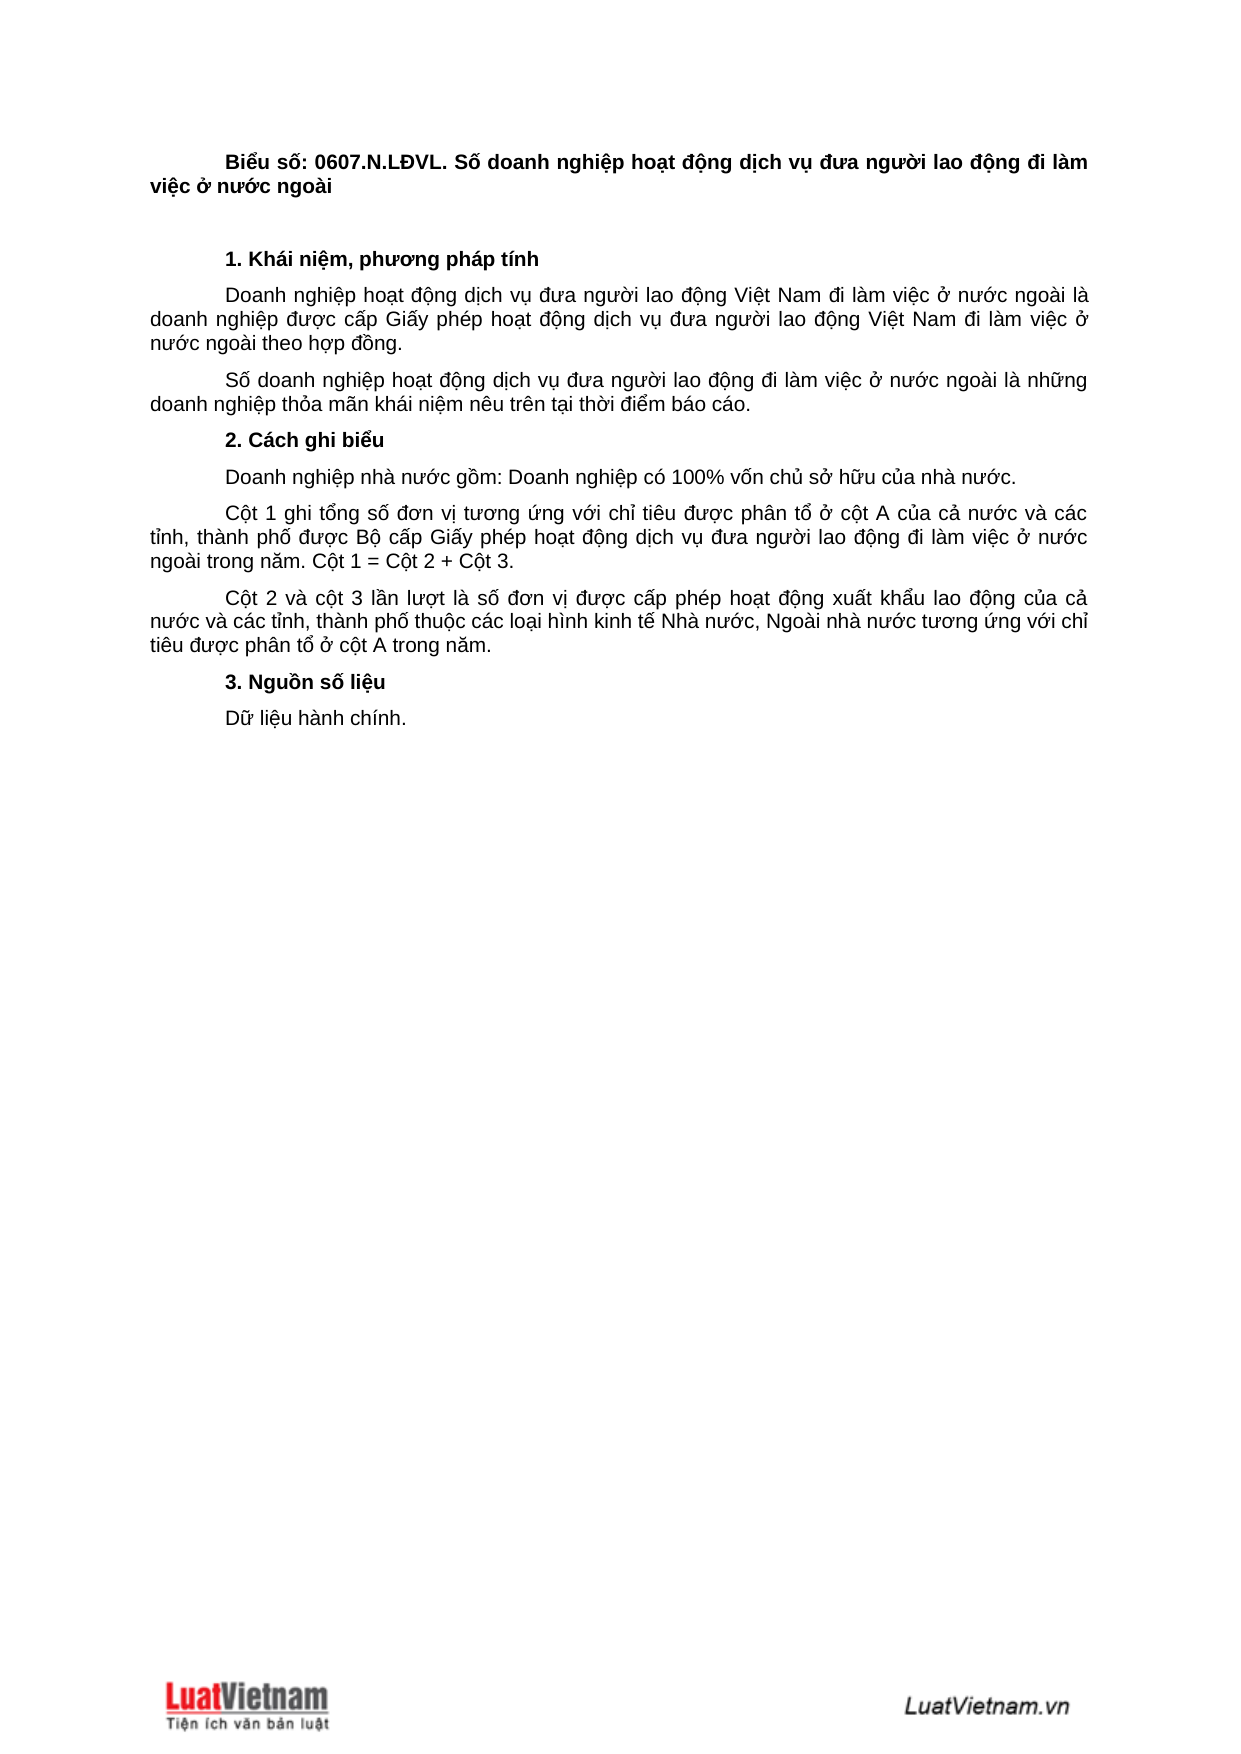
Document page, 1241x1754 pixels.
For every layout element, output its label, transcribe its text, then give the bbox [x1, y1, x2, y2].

text Biểu số: 0607.N.LĐVL. Số doanh nghiệp hoạt động dịch vụ đưa người lao động đi làm việc ở nước ngoài [150, 150, 1090, 198]
picture [150, 1660, 1089, 1754]
text 3. Nguồn số liệu [150, 670, 1090, 694]
text Số doanh nghiệp hoạt động dịch vụ đưa người lao động đi làm việc ở nước ngoài là những doanh nghiệp thỏa mãn khái niệm nêu trên tại thời điểm báo cáo. [150, 368, 1090, 416]
text Cột 1 ghi tổng số đơn vị tương ứng với chỉ tiêu được phân tổ ở cột A của cả nước và các tỉnh, thành phố được Bộ cấp Giấy phép hoạt động dịch vụ đưa người lao động đi làm việc ở nước ngoài trong năm. Cột 1 = Cột 2 + Cột 3. [150, 501, 1090, 573]
text Doanh nghiệp hoạt động dịch vụ đưa người lao động Việt Nam đi làm việc ở nước ngoài là doanh nghiệp được cấp Giấy phép hoạt động dịch vụ đưa người lao động Việt Nam đi làm việc ở nước ngoài theo hợp đồng. [150, 283, 1090, 355]
text Dữ liệu hành chính. [150, 706, 1090, 730]
text Doanh nghiệp nhà nước gồm: Doanh nghiệp có 100% vốn chủ sở hữu của nhà nước. [150, 464, 1090, 488]
text 1. Khái niệm, phương pháp tính [150, 247, 1090, 271]
text Cột 2 và cột 3 lần lượt là số đơn vị được cấp phép hoạt động xuất khẩu lao động của cả nước và các tỉnh, thành phố thuộc các loại hình kinh tế Nhà nước, Ngoài nhà nước tương ứng với chỉ tiêu được phân tổ ở cột A trong năm. [150, 585, 1090, 657]
text 2. Cách ghi biểu [150, 428, 1090, 452]
